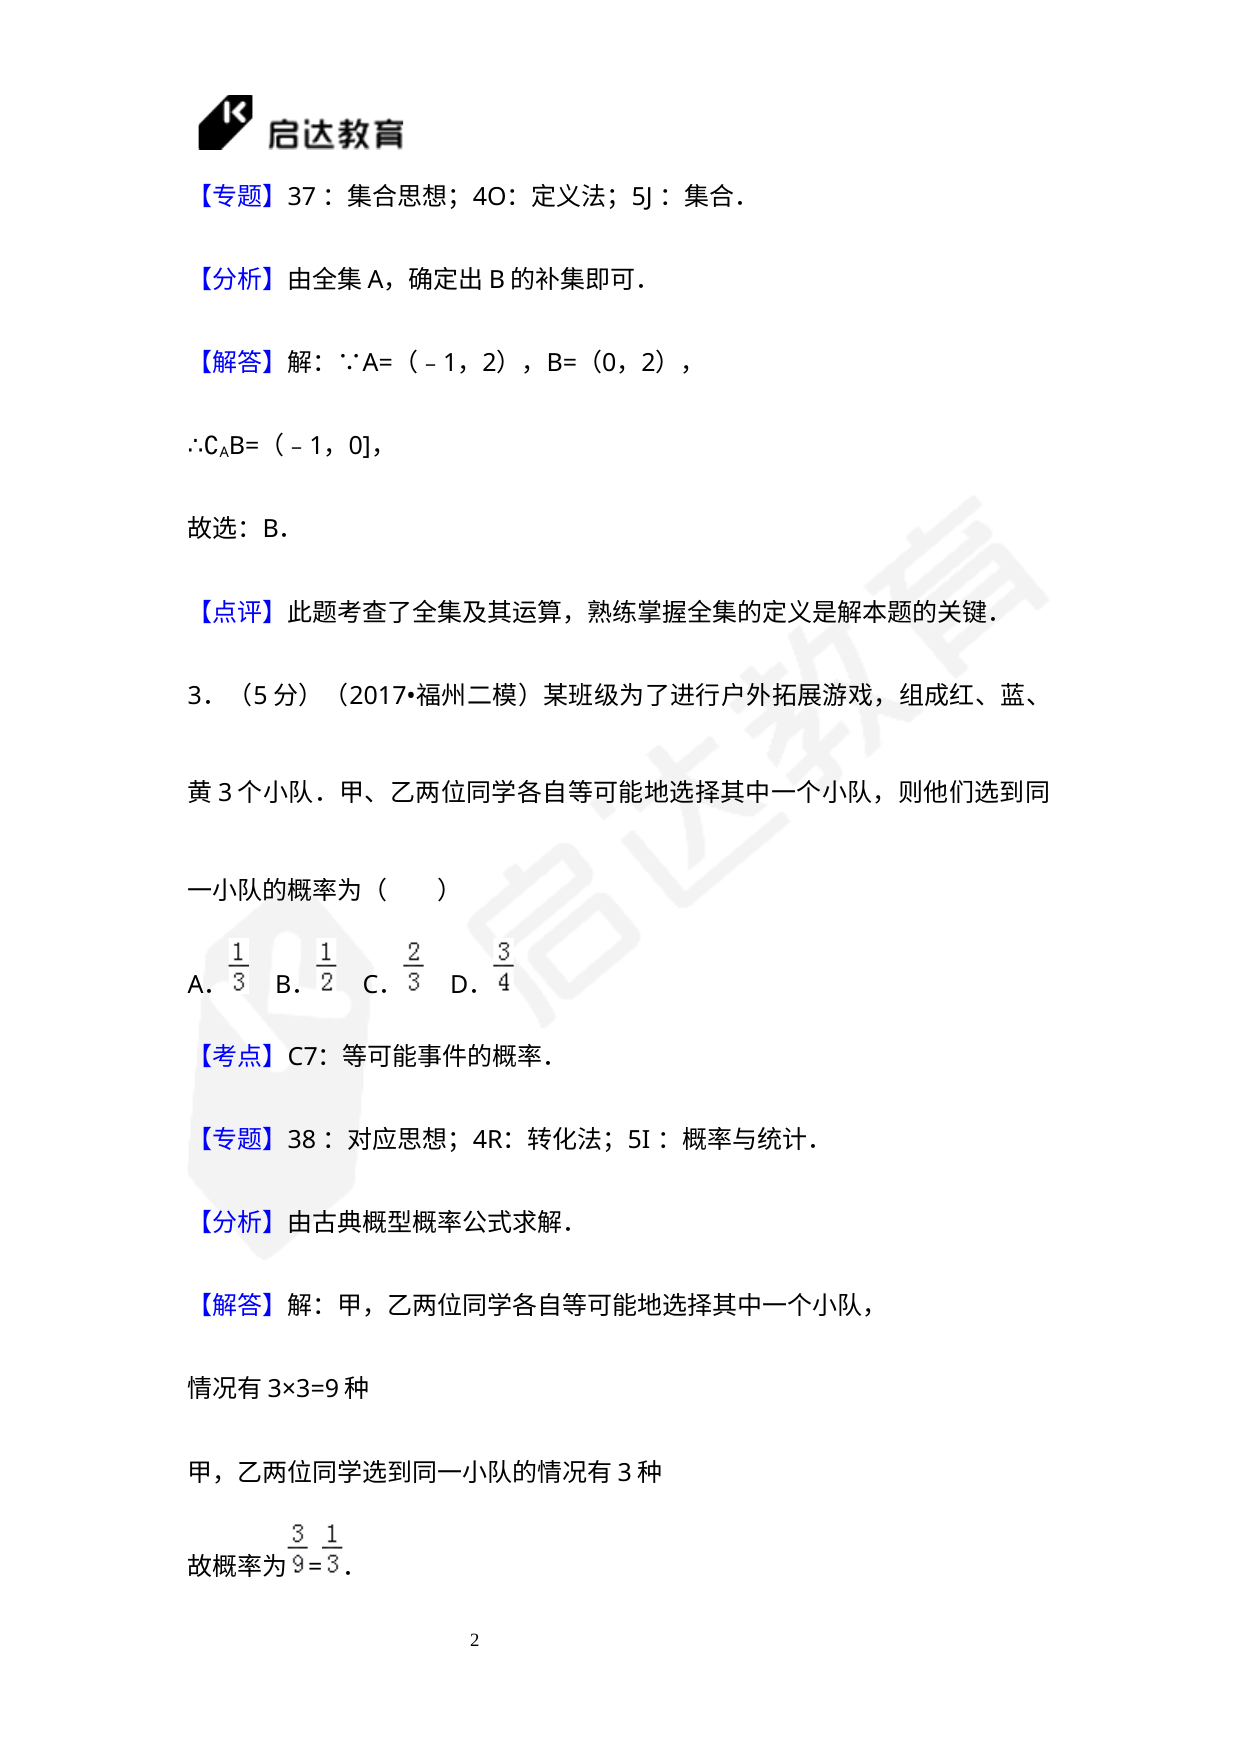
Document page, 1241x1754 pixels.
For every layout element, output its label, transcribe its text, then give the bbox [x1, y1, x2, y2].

picture [493, 938, 514, 994]
text 【专题】38 ：对应思想；4R：转化法；5I ：概率与统计． [187, 1105, 1053, 1170]
picture [322, 1520, 343, 1576]
text 【解答】解：甲，乙两位同学各自等可能地选择其中一个小队， [187, 1271, 1053, 1336]
picture [316, 938, 337, 994]
text 故概率为=． [187, 1521, 1053, 1586]
text 甲，乙两位同学选到同一小队的情况有3种 [187, 1438, 1053, 1503]
text 【专题】37 ：集合思想；4O：定义法；5J ：集合． [187, 162, 1053, 227]
text ∴∁AB=（﹣1，0]， [187, 411, 1053, 476]
picture [228, 938, 249, 994]
text 【分析】由古典概型概率公式求解． [187, 1188, 1053, 1253]
picture [198, 95, 404, 150]
text 故选：B． [187, 494, 1053, 559]
text 情况有3×3=9种 [187, 1354, 1053, 1419]
text A． B． C． D． [187, 939, 1053, 1004]
picture [403, 938, 424, 994]
text 【考点】C7：等可能事件的概率．菁优网版权所有 [187, 1022, 1053, 1087]
text 3．（5分）（2017•福州二模）某班级为了进行户外拓展游戏，组成红、蓝、黄3个小队．甲、乙两位同学各自等可能地选择其中一个小队，则他们选到同一小队的概率为（ ） [187, 661, 1053, 921]
picture [287, 1520, 308, 1576]
text 【分析】由全集A，确定出B的补集即可． [187, 245, 1053, 310]
text 【解答】解：∵A=（﹣1，2），B=（0，2）， [187, 328, 1053, 393]
text 【点评】此题考查了全集及其运算，熟练掌握全集的定义是解本题的关键． [187, 578, 1053, 643]
